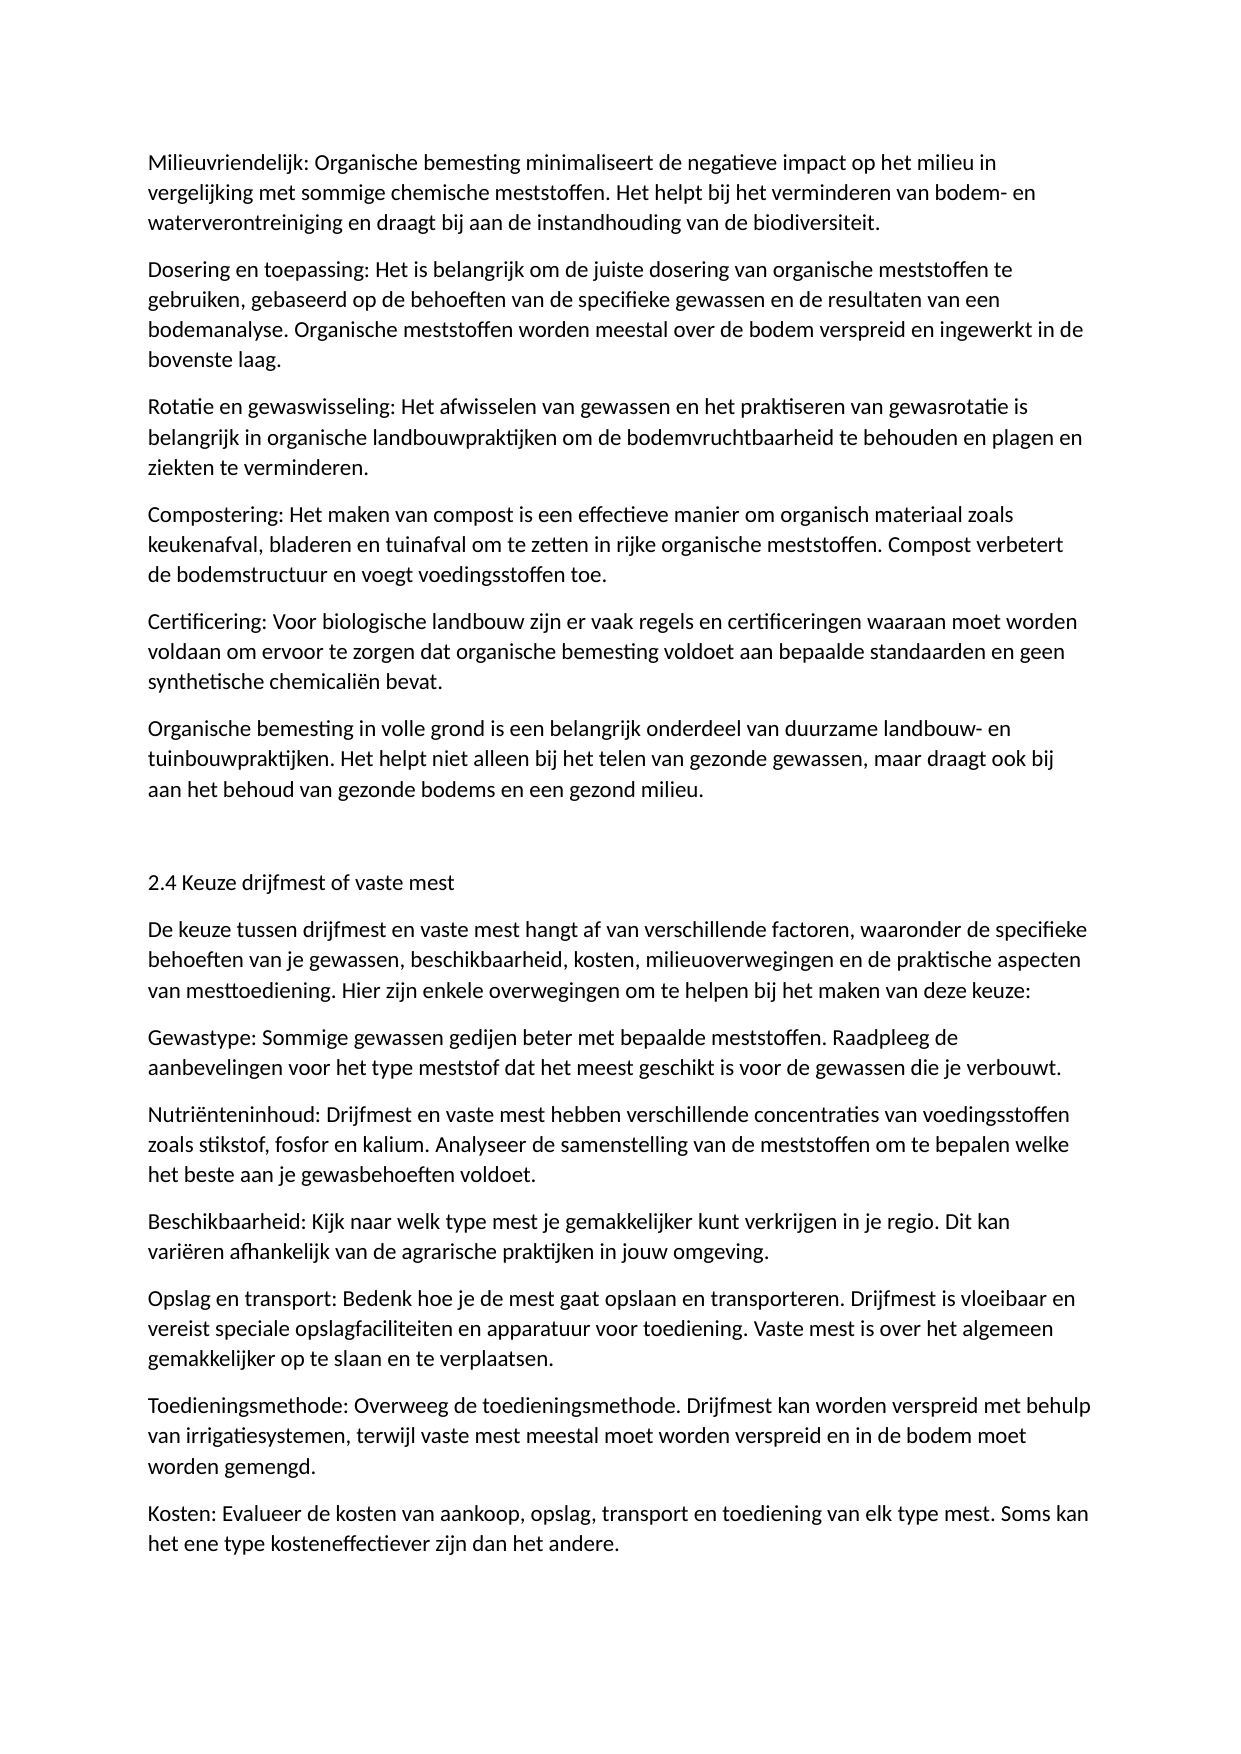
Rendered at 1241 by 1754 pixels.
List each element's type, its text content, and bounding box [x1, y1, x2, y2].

text Compostering: Het maken van compost is een effectieve manier om organisch materiaal zoals keukenafval, bladeren en tuinafval om te zetten in rijke organische meststoffen. Compost verbetert de bodemstructuur en voegt voedingsstoffen toe. [148, 500, 1093, 588]
text Certificering: Voor biologische landbouw zijn er vaak regels en certificeringen waaraan moet worden voldaan om ervoor te zorgen dat organische bemesting voldoet aan bepaalde standaarden en geen synthetische chemicaliën bevat. [148, 607, 1093, 695]
text Beschikbaarheid: Kijk naar welk type mest je gemakkelijker kunt verkrijgen in je regio. Dit kan variëren afhankelijk van de agrarische praktijken in jouw omgeving. [148, 1207, 1093, 1265]
text Milieuvriendelijk: Organische bemesting minimaliseert de negatieve impact op het milieu in vergelijking met sommige chemische meststoffen. Het helpt bij het verminderen van bodem- en waterverontreiniging en draagt bij aan de instandhouding van de biodiversiteit. [148, 148, 1093, 236]
text Kosten: Evalueer de kosten van aankoop, opslag, transport en toediening van elk type mest. Soms kan het ene type kosteneffectiever zijn dan het andere. [148, 1499, 1093, 1557]
text De keuze tussen drijfmest en vaste mest hangt af van verschillende factoren, waaronder de specifieke behoeften van je gewassen, beschikbaarheid, kosten, milieuoverwegingen en de praktische aspecten van mesttoediening. Hier zijn enkele overwegingen om te helpen bij het maken van deze keuze: [148, 915, 1093, 1004]
text Nutriënteninhoud: Drijfmest en vaste mest hebben verschillende concentraties van voedingsstoffen zoals stikstof, fosfor en kalium. Analyseer de samenstelling van de meststoffen om te bepalen welke het beste aan je gewasbehoeften voldoet. [148, 1100, 1093, 1188]
text Opslag en transport: Bedenk hoe je de mest gaat opslaan en transporteren. Drijfmest is vloeibaar en vereist speciale opslagfaciliteiten en apparatuur voor toediening. Vaste mest is over het algemeen gemakkelijker op te slaan en te verplaatsen. [148, 1284, 1093, 1372]
text Organische bemesting in volle grond is een belangrijk onderdeel van duurzame landbouw- en tuinbouwpraktijken. Het helpt niet alleen bij het telen van gezonde gewassen, maar draagt ook bij aan het behoud van gezonde bodems en een gezond milieu. [148, 714, 1093, 803]
text Toedieningsmethode: Overweeg de toedieningsmethode. Drijfmest kan worden verspreid met behulp van irrigatiesystemen, terwijl vaste mest meestal moet worden verspreid en in de bodem moet worden gemengd. [148, 1391, 1093, 1480]
text 2.4 Keuze drijfmest of vaste mest [148, 868, 1093, 896]
text Dosering en toepassing: Het is belangrijk om de juiste dosering van organische meststoffen te gebruiken, gebaseerd op de behoeften van de specifieke gewassen en de resultaten van een bodemanalyse. Organische meststoffen worden meestal over de bodem verspreid en ingewerkt in de bovenste laag. [148, 255, 1093, 373]
text Rotatie en gewaswisseling: Het afwisselen van gewassen en het praktiseren van gewasrotatie is belangrijk in organische landbouwpraktijken om de bodemvruchtbaarheid te behouden en plagen en ziekten te verminderen. [148, 392, 1093, 481]
text Gewastype: Sommige gewassen gedijen beter met bepaalde meststoffen. Raadpleeg de aanbevelingen voor het type meststof dat het meest geschikt is voor de gewassen die je verbouwt. [148, 1023, 1093, 1081]
